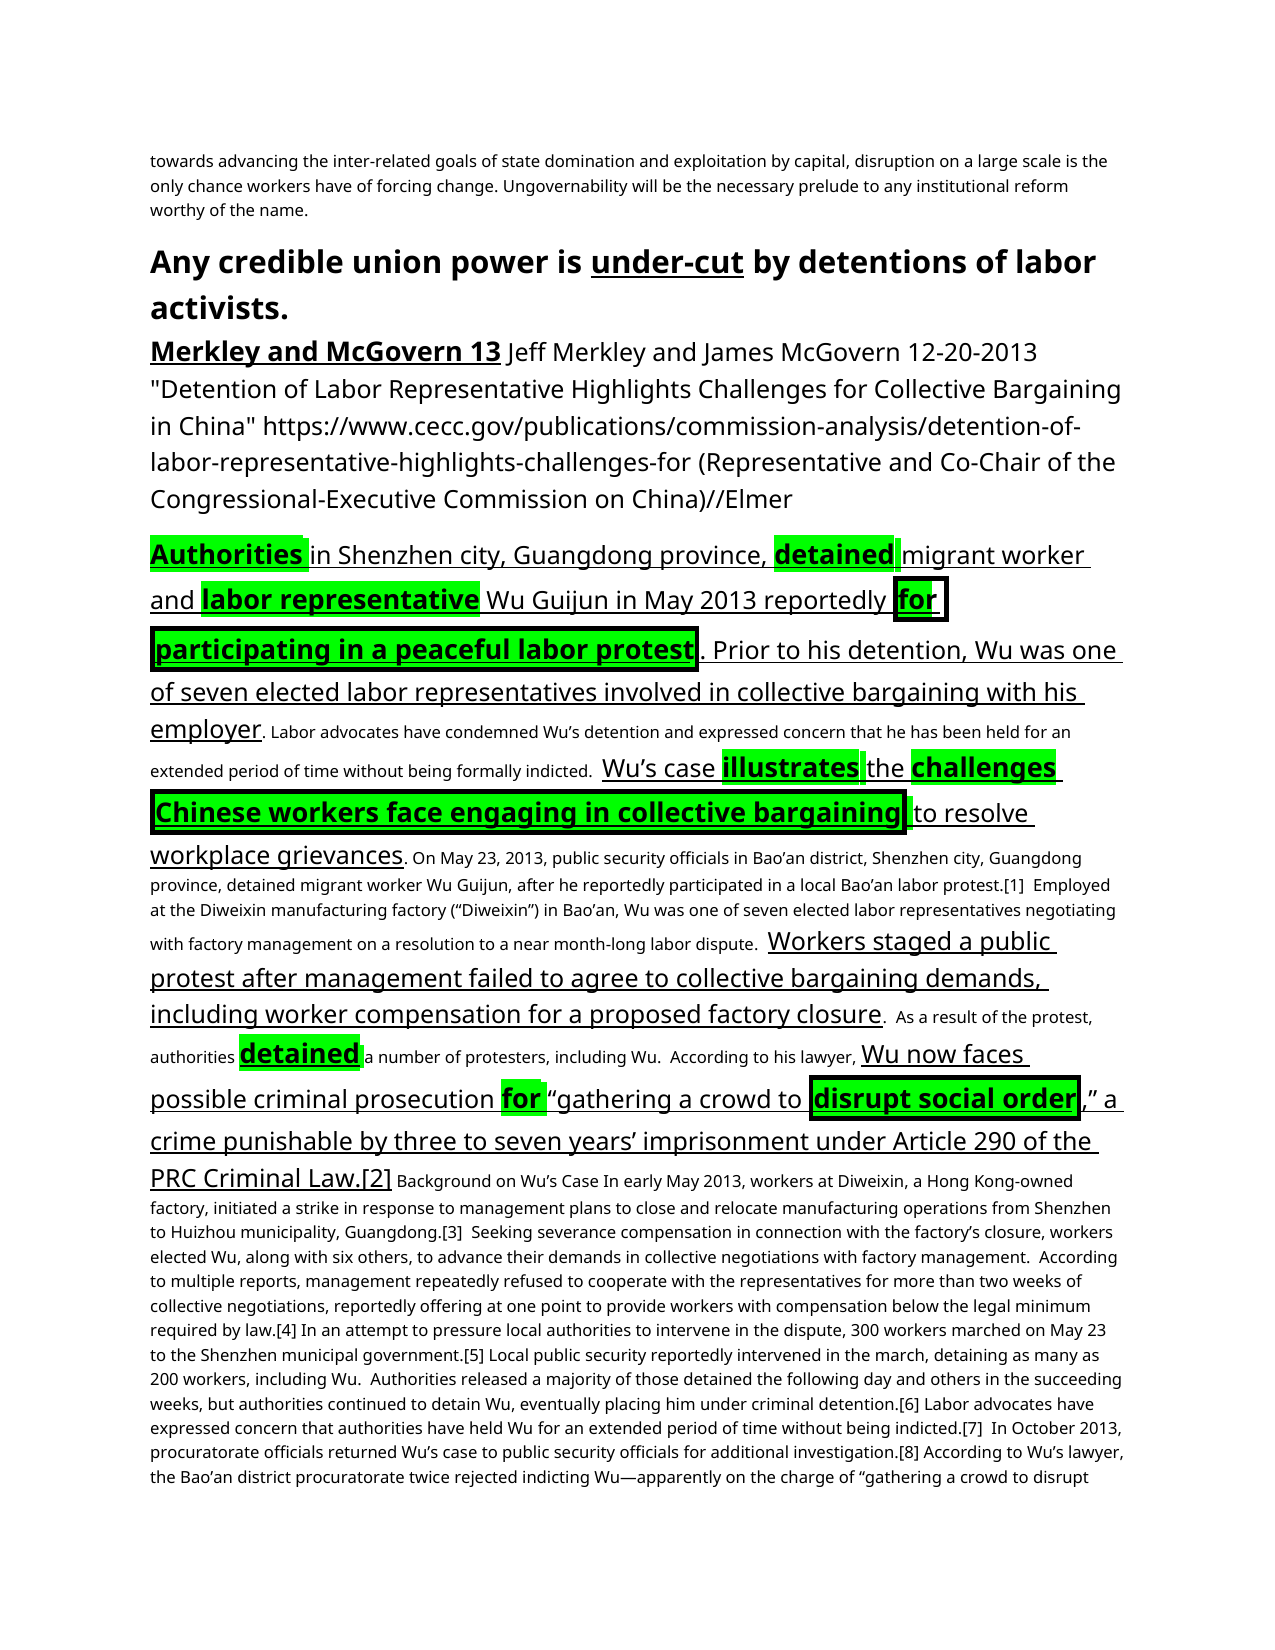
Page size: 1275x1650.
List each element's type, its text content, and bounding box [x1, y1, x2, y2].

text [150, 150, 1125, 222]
text Merkley and McGovern 13 Jeff Merkley and James McGovern 12-20-2013 "Detention of Labor Representative Highlights Challenges for Collective Bargaining in China" https://www.cecc.gov/publications/commission-analysis/detention-of-labor-representative-highlights-challenges-for (Representative and Co-Chair of the Congressional-Executive Commission on China)//Elmer [150, 332, 1125, 516]
subtitle Any credible union power is under-cut by detentions of labor activists. [150, 240, 1125, 329]
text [150, 535, 1125, 1488]
